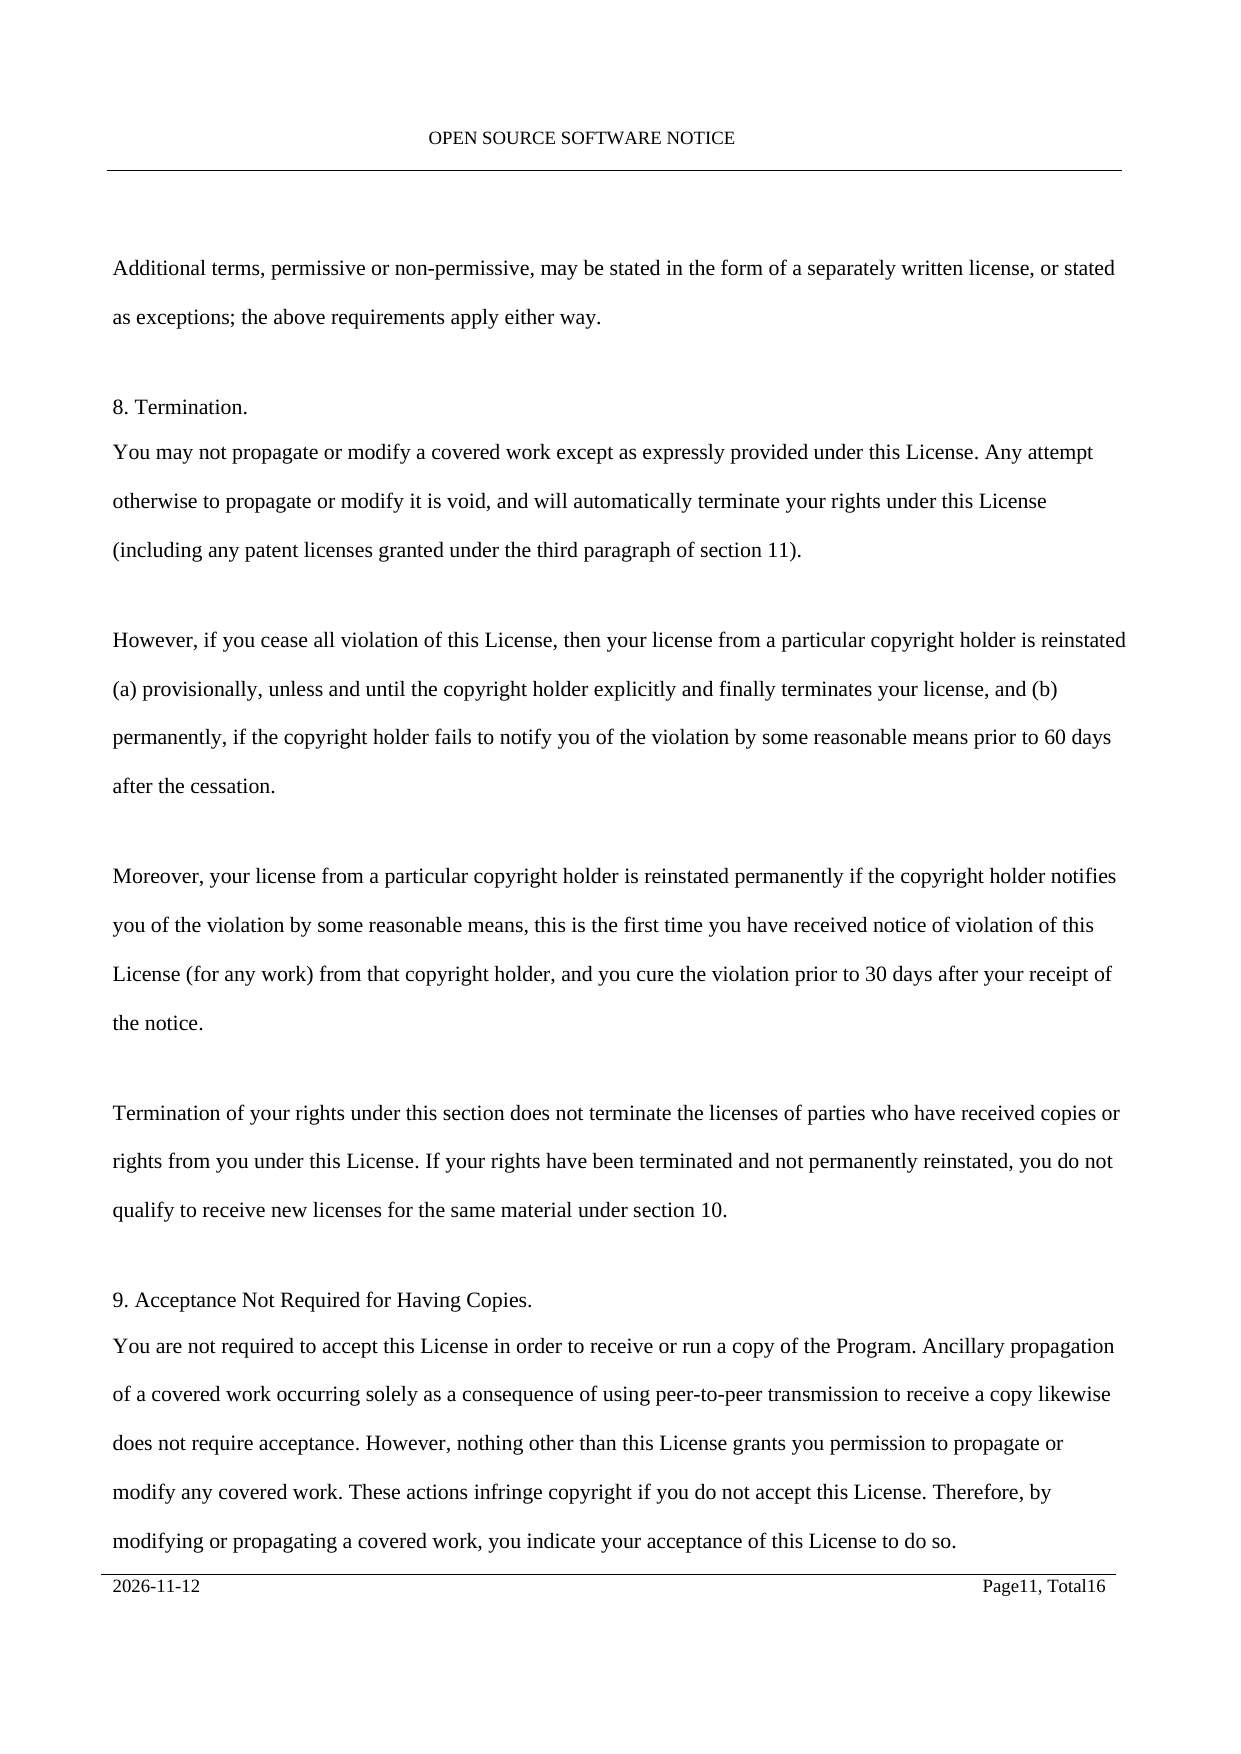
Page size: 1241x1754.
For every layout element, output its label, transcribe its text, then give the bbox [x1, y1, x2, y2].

text Moreover, your license from a particular copyright holder is reinstated permanently if the copyright holder notifies you of the violation by some reasonable means, this is the first time you have received notice of violation of this License (for any work) from that copyright holder, and you cure the violation prior to 30 days after your receipt of the notice. [112, 860, 1128, 1038]
text However, if you cease all violation of this License, then your license from a particular copyright holder is reinstated (a) provisionally, unless and until the copyright holder explicitly and finally terminates your license, and (b) permanently, if the copyright holder fails to notify you of the violation by some reasonable means prior to 60 days after the cessation. [112, 623, 1128, 802]
text Additional terms, permissive or non-permissive, may be stated in the form of a separately written license, or stated as exceptions; the above requirements apply either way. [112, 251, 1128, 333]
text You may not propagate or modify a covered work except as expressly provided under this License. Any attempt otherwise to propagate or modify it is void, and will automatically terminate your rights under this License (including any patent licenses granted under the third paragraph of section 11). [112, 436, 1128, 566]
text 9. Acceptance Not Required for Having Copies. [112, 1284, 1128, 1316]
text You are not required to accept this License in order to receive or run a copy of the Program. Ancillary propagation of a covered work occurring solely as a consequence of using peer-to-peer transmission to receive a copy likewise does not require acceptance. However, nothing other than this License grants you permission to propagate or modify any covered work. These actions infringe copyright if you do not accept this License. Therefore, by modifying or propagating a covered work, you indicate your acceptance of this License to do so. [112, 1329, 1128, 1556]
text Termination of your rights under this section does not terminate the licenses of parties who have received copies or rights from you under this License. If your rights have been terminated and not permanently reinstated, you do not qualify to receive new licenses for the same material under section 10. [112, 1096, 1128, 1226]
text 8. Termination. [112, 390, 1128, 423]
